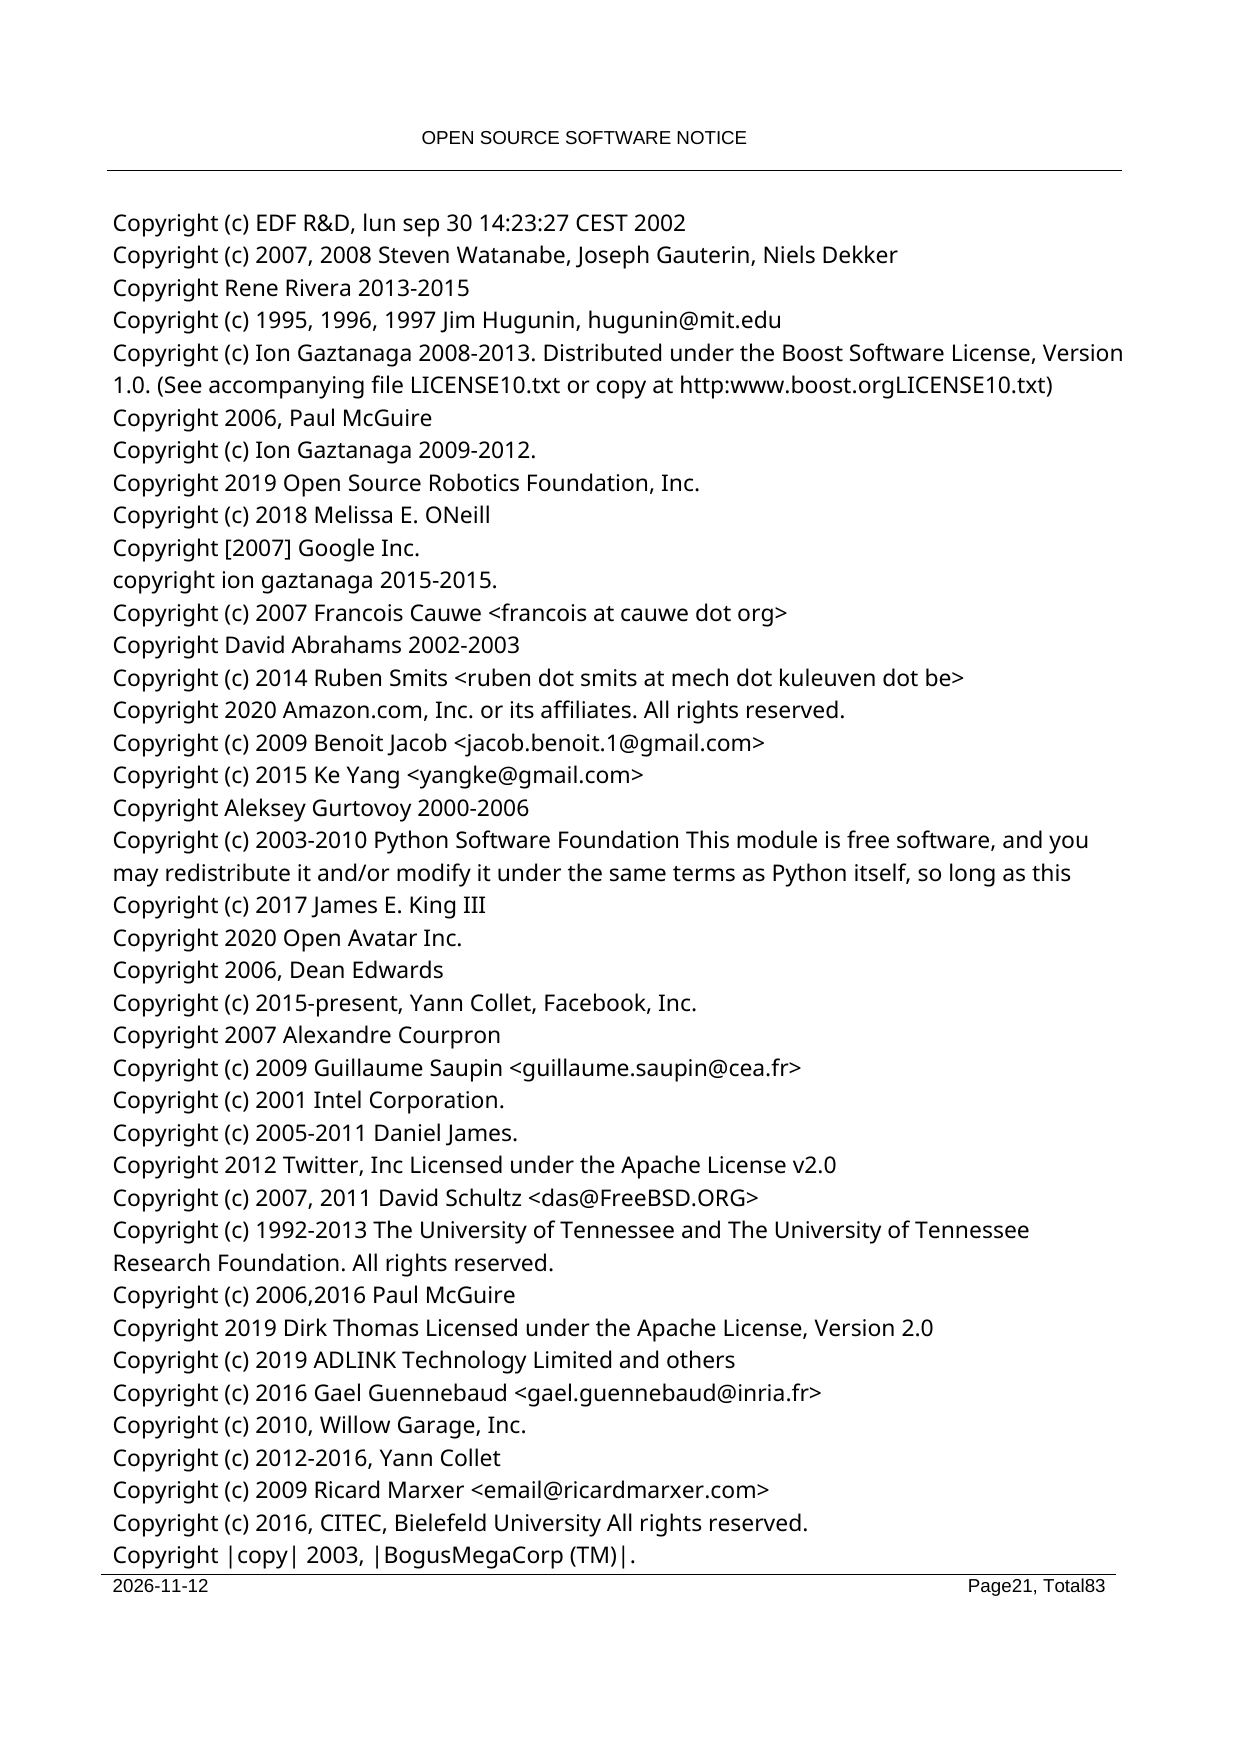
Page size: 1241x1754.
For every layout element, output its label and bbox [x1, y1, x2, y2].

text [112, 206, 1128, 1571]
